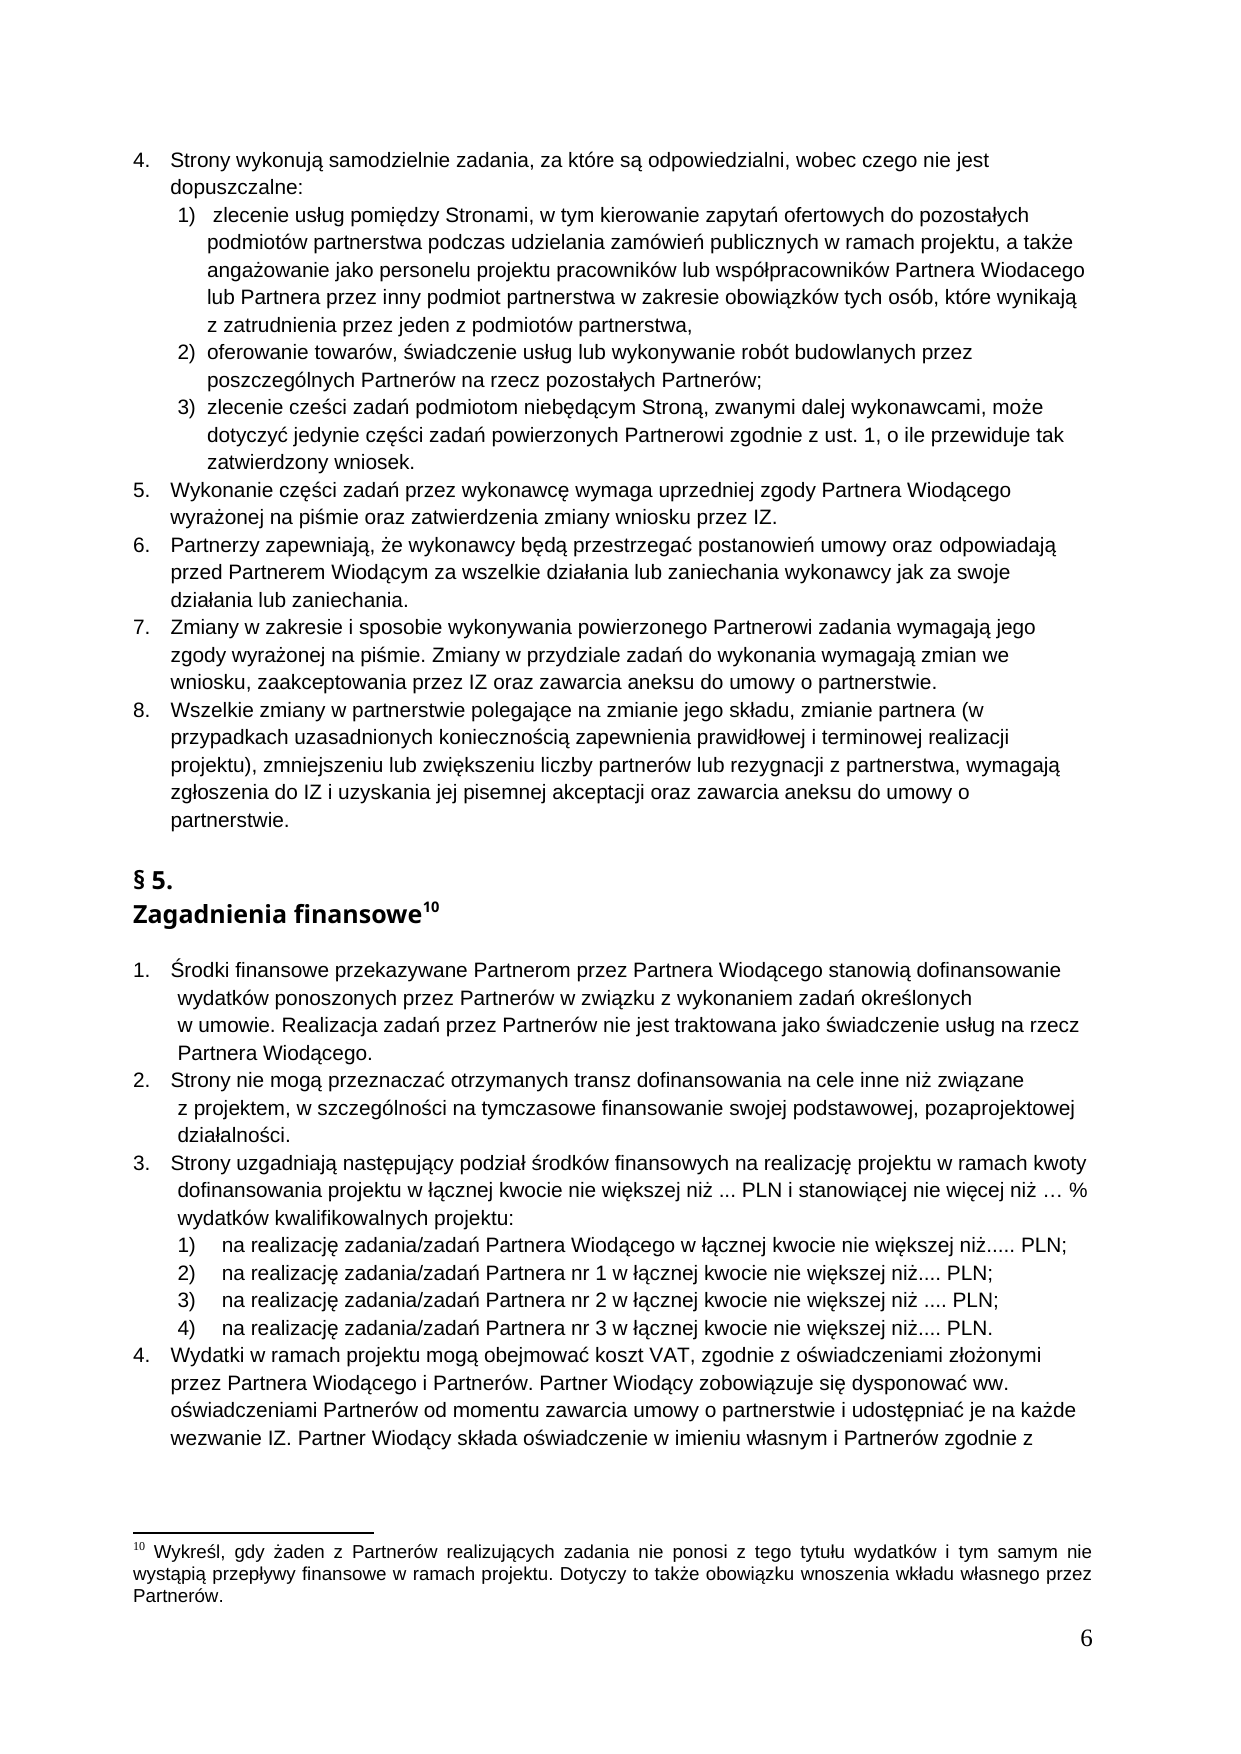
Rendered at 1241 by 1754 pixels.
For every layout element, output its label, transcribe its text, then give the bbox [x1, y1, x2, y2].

list na realizację zadania/zadań Partnera nr 3 w łącznej kwocie nie większej niż.... PLN. [177, 1316, 1093, 1340]
subtitle Zagadnienia finansowe [133, 897, 1093, 931]
list Zmiany w zakresie i sposobie wykonywania powierzonego Partnerowi zadania wymagają jego zgody wyrażonej na piśmie. Zmiany w przydziale zadań do wykonania wymagają zmian we wniosku, zaakceptowania przez IZ oraz zawarcia aneksu do umowy o partnerstwie. [133, 615, 1093, 694]
subtitle § 5. [133, 863, 1093, 897]
list Wykonanie części zadań przez wykonawcę wymaga uprzedniej zgody Partnera Wiodącego wyrażonej na piśmie oraz zatwierdzenia zmiany wniosku przez IZ. [133, 478, 1093, 529]
list Wszelkie zmiany w partnerstwie polegające na zmianie jego składu, zmianie partnera (w przypadkach uzasadnionych koniecznością zapewnienia prawidłowej i terminowej realizacji projektu), zmniejszeniu lub zwiększeniu liczby partnerów lub rezygnacji z partnerstwa, wymagają zgłoszenia do IZ i uzyskania jej pisemnej akceptacji oraz zawarcia aneksu do umowy o partnerstwie. [133, 698, 1093, 832]
list na realizację zadania/zadań Partnera nr 1 w łącznej kwocie nie większej niż.... PLN; [177, 1261, 1093, 1285]
list Środki finansowe przekazywane Partnerom przez Partnera Wiodącego stanowią dofinansowanie wydatków ponoszonych przez Partnerów w związku z wykonaniem zadań określonych w umowie. Realizacja zadań przez Partnerów nie jest traktowana jako świadczenie usług na rzecz Partnera Wiodącego. [133, 958, 1093, 1065]
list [133, 1343, 1093, 1450]
list Strony wykonują samodzielnie zadania, za które są odpowiedzialni, wobec czego nie jest dopuszczalne: [133, 148, 1093, 199]
list zlecenie usług pomiędzy Stronami, w tym kierowanie zapytań ofertowych do pozostałych podmiotów partnerstwa podczas udzielania zamówień publicznych w ramach projektu, a także angażowanie jako personelu projektu pracowników lub współpracowników Partnera Wiodacego lub Partnera przez inny podmiot partnerstwa w zakresie obowiązków tych osób, które wynikają z zatrudnienia przez jeden z podmiotów partnerstwa, [177, 203, 1093, 337]
list Partnerzy zapewniają, że wykonawcy będą przestrzegać postanowień umowy oraz odpowiadają przed Partnerem Wiodącym za wszelkie działania lub zaniechania wykonawcy jak za swoje działania lub zaniechania. [133, 533, 1093, 612]
list Strony nie mogą przeznaczać otrzymanych transz dofinansowania na cele inne niż związane z projektem, w szczególności na tymczasowe finansowanie swojej podstawowej, pozaprojektowej działalności. [133, 1068, 1093, 1147]
list oferowanie towarów, świadczenie usług lub wykonywanie robót budowlanych przez poszczególnych Partnerów na rzecz pozostałych Partnerów; [177, 340, 1093, 392]
list na realizację zadania/zadań Partnera nr 2 w łącznej kwocie nie większej niż .... PLN; [177, 1288, 1093, 1312]
list na realizację zadania/zadań Partnera Wiodącego w łącznej kwocie nie większej niż..... PLN; [177, 1233, 1093, 1257]
list Strony uzgadniają następujący podział środków finansowych na realizację projektu w ramach kwoty dofinansowania projektu w łącznej kwocie nie większej niż ... PLN i stanowiącej nie więcej niż … % wydatków kwalifikowalnych projektu: [133, 1151, 1093, 1230]
list zlecenie cześci zadań podmiotom niebędącym Stroną, zwanymi dalej wykonawcami, może dotyczyć jedynie części zadań powierzonych Partnerowi zgodnie z ust. 1, o ile przewiduje tak zatwierdzony wniosek. [177, 395, 1093, 474]
